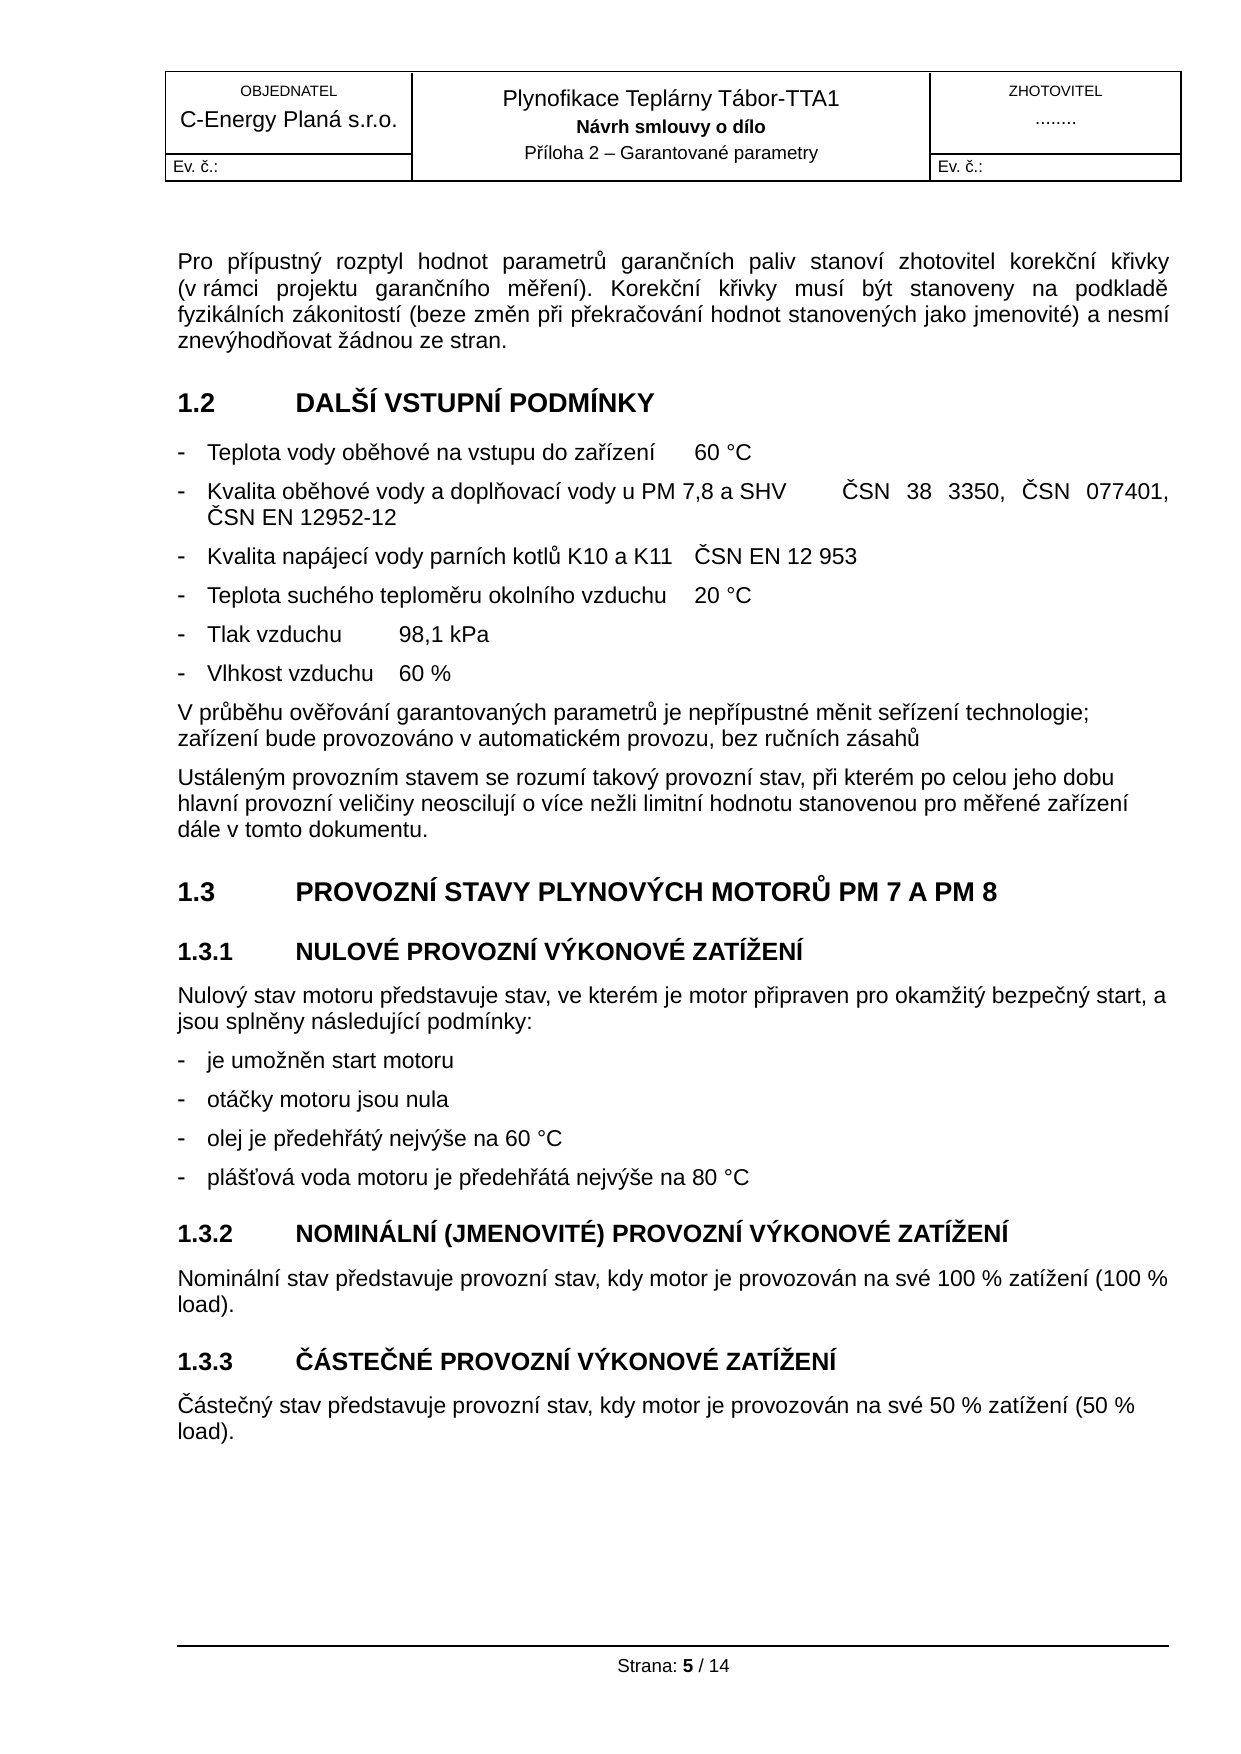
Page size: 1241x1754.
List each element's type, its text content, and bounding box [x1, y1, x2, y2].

subtitle Nulové provozní výkonové zatížení [177, 937, 1169, 965]
text Kvalita napájecí vody parních kotlů K10 a K11 ČSN EN 12 953 [177, 543, 1169, 569]
text plášťová voda motoru je předehřátá nejvýše na 80 °C [177, 1164, 1169, 1190]
text Provozní stavy plynových motorů PM 7 a PM 8 [177, 876, 1169, 907]
subtitle Částečné provozní výkonové zatížení [177, 1347, 1169, 1375]
text Částečný stav představuje provozní stav, kdy motor je provozován na své 50 % zatížení (50 % load). [177, 1392, 1169, 1445]
text V průběhu ověřování garantovaných parametrů je nepřípustné měnit seřízení technologie; zařízení bude provozováno v automatickém provozu, bez ručních zásahů [177, 698, 1169, 751]
text Tlak vzduchu 98,1 kPa [177, 621, 1169, 647]
text Vlhkost vzduchu 60 % [177, 660, 1169, 686]
text olej je předehřátý nejvýše na 60 °C [177, 1125, 1169, 1151]
text Nominální stav představuje provozní stav, kdy motor je provozován na své 100 % zatížení (100 % load). [177, 1265, 1169, 1317]
text Teplota vody oběhové na vstupu do zařízení 60 °C [177, 439, 1169, 465]
text Kvalita oběhové vody a doplňovací vody u PM 7,8 a SHV ČSN 38 3350, ČSN 077401, ČSN EN 12952-12 [177, 478, 1169, 531]
text Nulový stav motoru představuje stav, ve kterém je motor připraven pro okamžitý bezpečný start, a jsou splněny následující podmínky: [177, 982, 1169, 1035]
text je umožněn start motoru [177, 1047, 1169, 1073]
text Další vstupní podmínky [177, 387, 1169, 418]
text Pro přípustný rozptyl hodnot parametrů garančních paliv stanoví zhotovitel korekční křivky (v rámci projektu garančního měření). Korekční křivky musí být stanoveny na podkladě fyzikálních zákonitostí (beze změn při překračování hodnot stanovených jako jmenovité) a nesmí znevýhodňovat žádnou ze stran. [177, 248, 1169, 354]
text Teplota suchého teploměru okolního vzduchu 20 °C [177, 582, 1169, 608]
subtitle Nominální (jmenovité) provozní výkonové zatížení [177, 1219, 1169, 1248]
text otáčky motoru jsou nula [177, 1086, 1169, 1112]
text Ustáleným provozním stavem se rozumí takový provozní stav, při kterém po celou jeho dobu hlavní provozní veličiny neoscilují o více nežli limitní hodnotu stanovenou pro měřené zařízení dále v tomto dokumentu. [177, 764, 1169, 843]
